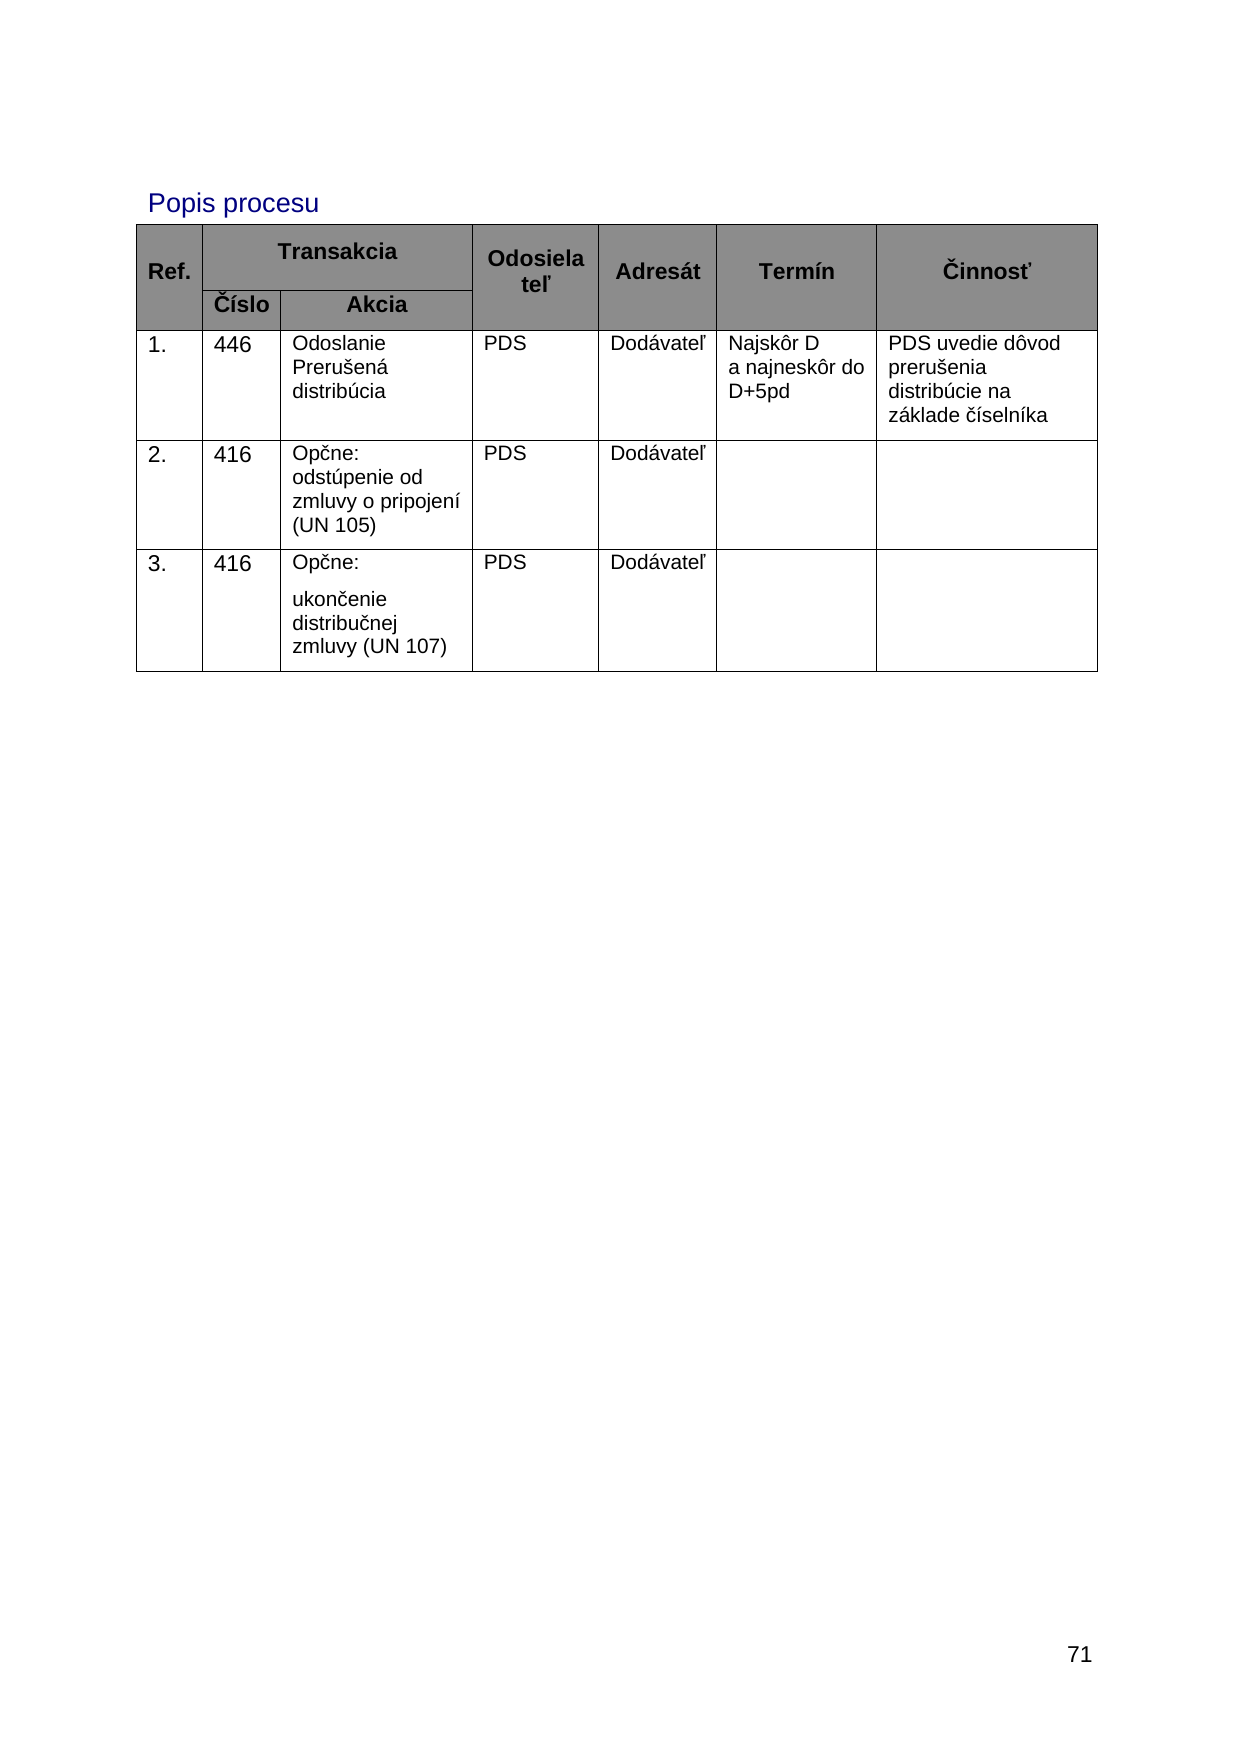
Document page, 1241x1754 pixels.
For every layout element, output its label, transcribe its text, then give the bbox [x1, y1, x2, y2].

table_cell Opčne: odstúpenie od zmluvy o pripojení (UN 105) [281, 441, 472, 549]
table_cell 2. [137, 441, 202, 549]
table_header Transakcia [203, 225, 472, 290]
table_cell Dodávateľ [599, 441, 716, 549]
table_cell Dodávateľ [599, 550, 716, 671]
table_header Termín [717, 225, 876, 330]
table_cell [717, 441, 876, 549]
table_cell Číslo [203, 291, 280, 330]
table_header Odosielateľ [473, 225, 598, 330]
table_cell [877, 441, 1097, 549]
table_cell PDS [473, 331, 598, 439]
table_header Adresát [599, 225, 716, 330]
table_header Činnosť [877, 225, 1097, 330]
table_cell 3. [137, 550, 202, 671]
table_cell 416 [203, 550, 280, 671]
table_cell Najskôr D a najneskôr do D+5pd [717, 331, 876, 439]
table_cell [877, 550, 1097, 671]
table_cell 1. [137, 331, 202, 439]
table_cell PDS uvedie dôvod prerušenia distribúcie na základe číselníka [877, 331, 1097, 439]
table_cell 446 [203, 331, 280, 439]
table_header Ref. [137, 225, 202, 330]
table_cell Akcia [281, 291, 472, 330]
table_cell PDS [473, 441, 598, 549]
subtitle Popis procesu [148, 187, 1092, 218]
table_cell [717, 550, 876, 671]
table_cell Opčne: ukončenie distribučnej zmluvy (UN 107) [281, 550, 472, 671]
table_cell PDS [473, 550, 598, 671]
table_cell Dodávateľ [599, 331, 716, 439]
table_cell 416 [203, 441, 280, 549]
table_cell Odoslanie Prerušená distribúcia [281, 331, 472, 439]
